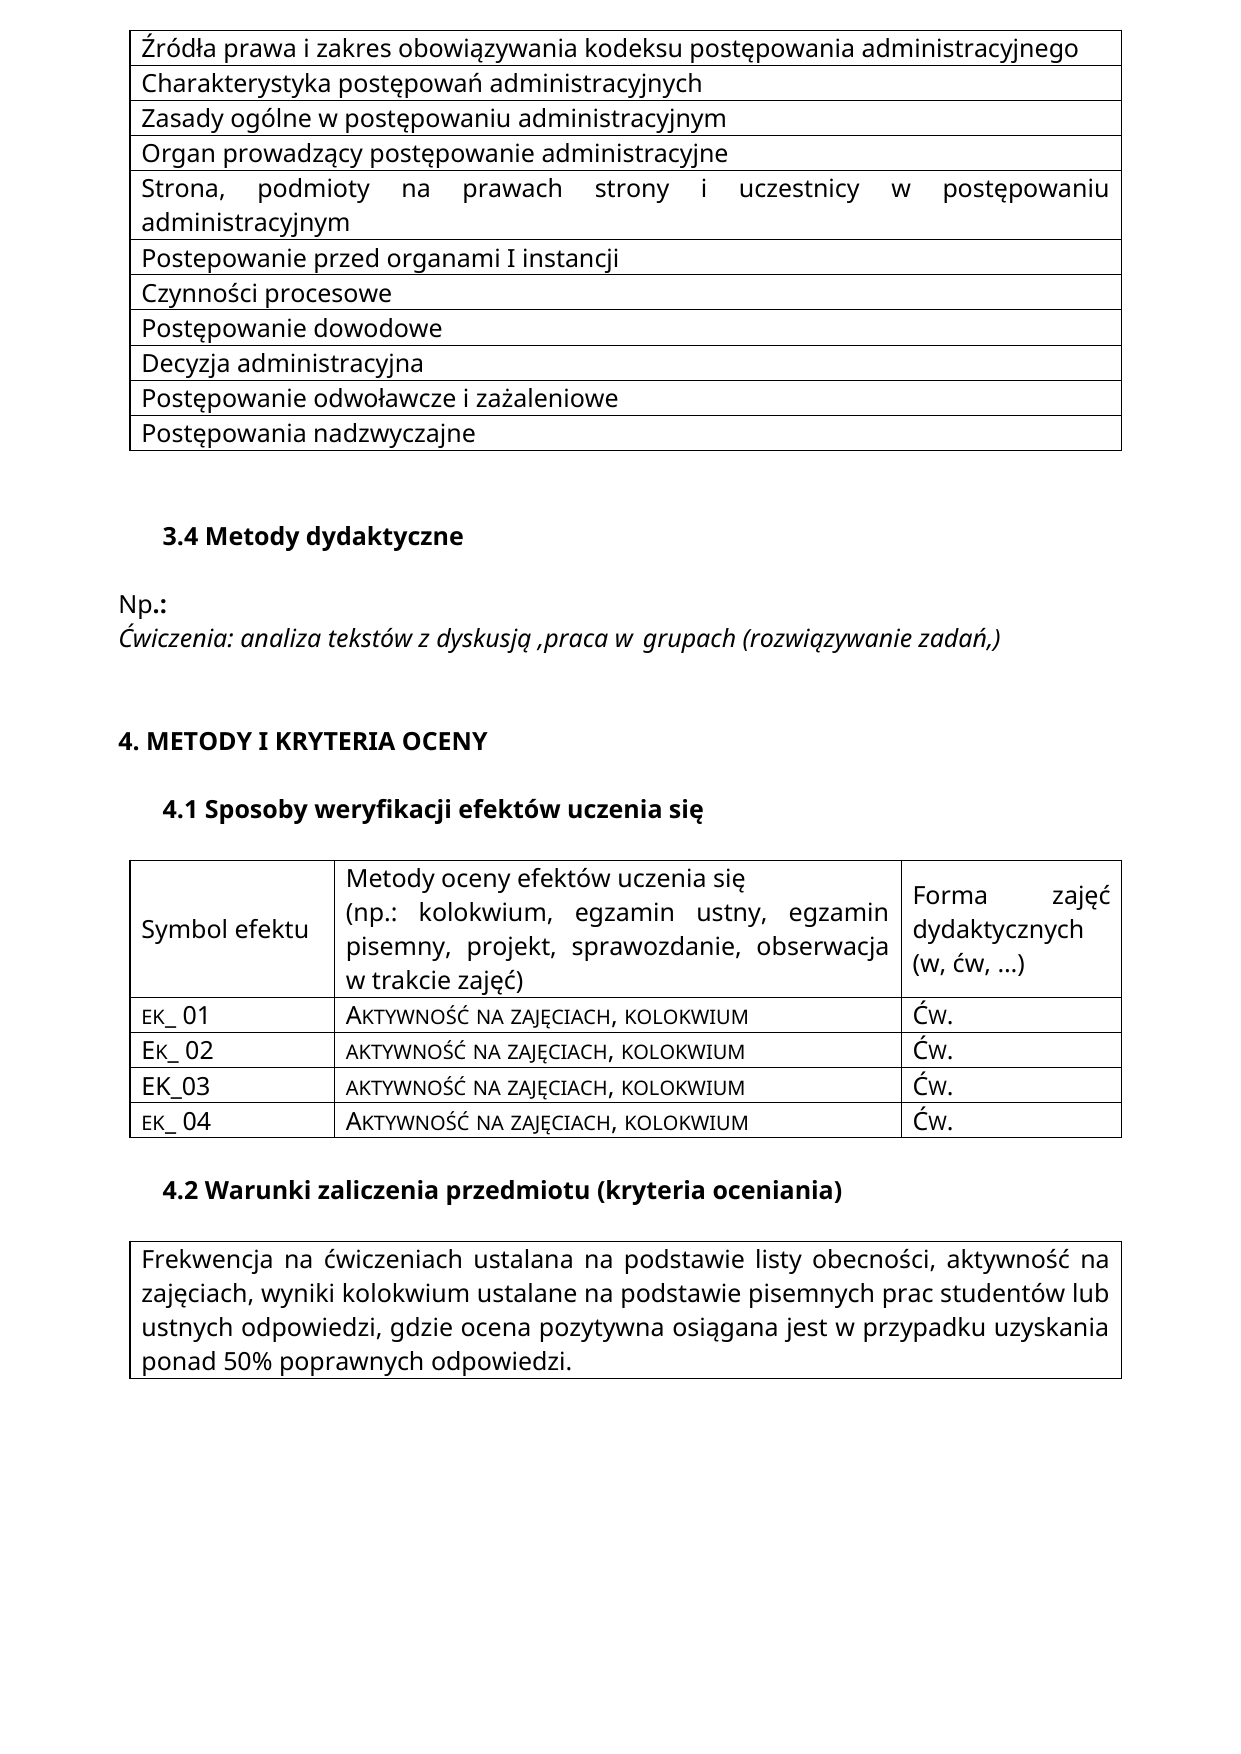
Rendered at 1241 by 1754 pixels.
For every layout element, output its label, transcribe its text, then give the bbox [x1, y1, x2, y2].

table_cell aktywność na zajęciach, kolokwium [335, 1068, 901, 1102]
table_cell Ćw. [902, 998, 1121, 1032]
table_cell Aktywność na zajęciach, kolokwium [335, 1103, 901, 1137]
text 4.2 Warunki zaliczenia przedmiotu (kryteria oceniania) [162, 1172, 1122, 1206]
table_cell ek_ 01 [131, 998, 334, 1032]
text Np.: [118, 587, 1122, 621]
table_header Metody oceny efektów uczenia się (np.: kolokwium, egzamin ustny, egzamin pisemny, projekt, sprawozdanie, obserwacja w trakcie zajęć) [335, 861, 901, 997]
table_cell Postępowanie dowodowe [131, 310, 1121, 344]
table_cell ek_ 04 [131, 1103, 334, 1137]
table_cell Czynności procesowe [131, 275, 1121, 309]
table_cell Postępowania nadzwyczajne [131, 416, 1121, 450]
table_header Forma zajęć dydaktycznych (w, ćw, …) [902, 861, 1121, 997]
text 4.1 Sposoby weryfikacji efektów uczenia się [162, 791, 1122, 826]
table_cell Ćw. [902, 1033, 1121, 1067]
table_cell EK_03 [131, 1068, 334, 1102]
table_cell Zasady ogólne w postępowaniu administracyjnym [131, 101, 1121, 135]
table_cell Postepowanie przed organami I instancji [131, 240, 1121, 274]
table_cell Decyzja administracyjna [131, 346, 1121, 379]
table_cell aktywność na zajęciach, kolokwium [335, 1033, 901, 1067]
table_cell Charakterystyka postępowań administracyjnych [131, 66, 1121, 100]
table_cell Ćw. [902, 1103, 1121, 1137]
table_header Frekwencja na ćwiczeniach ustalana na podstawie listy obecności, aktywność na zajęciach, wyniki kolokwium ustalane na podstawie pisemnych prac studentów lub ustnych odpowiedzi, gdzie ocena pozytywna osiągana jest w przypadku uzyskania ponad 50% poprawnych odpowiedzi. [131, 1242, 1121, 1378]
table_cell Ćw. [902, 1068, 1121, 1102]
table_cell Strona, podmioty na prawach strony i uczestnicy w postępowaniu administracyjnym [131, 171, 1121, 239]
table_cell Aktywność na zajęciach, kolokwium [335, 998, 901, 1032]
table_header Symbol efektu [131, 861, 334, 997]
text Ćwiczenia: analiza tekstów z dyskusją ,praca w grupach (rozwiązywanie zadań,) [118, 621, 1122, 655]
table_cell Źródła prawa i zakres obowiązywania kodeksu postępowania administracyjnego [131, 31, 1121, 65]
table_cell Postępowanie odwoławcze i zażaleniowe [131, 381, 1121, 415]
text 3.4 Metody dydaktyczne [162, 519, 1122, 553]
table_cell Organ prowadzący postępowanie administracyjne [131, 136, 1121, 170]
text 4. METODY I KRYTERIA OCENY [118, 723, 1122, 757]
table_cell Ek_ 02 [131, 1033, 334, 1067]
